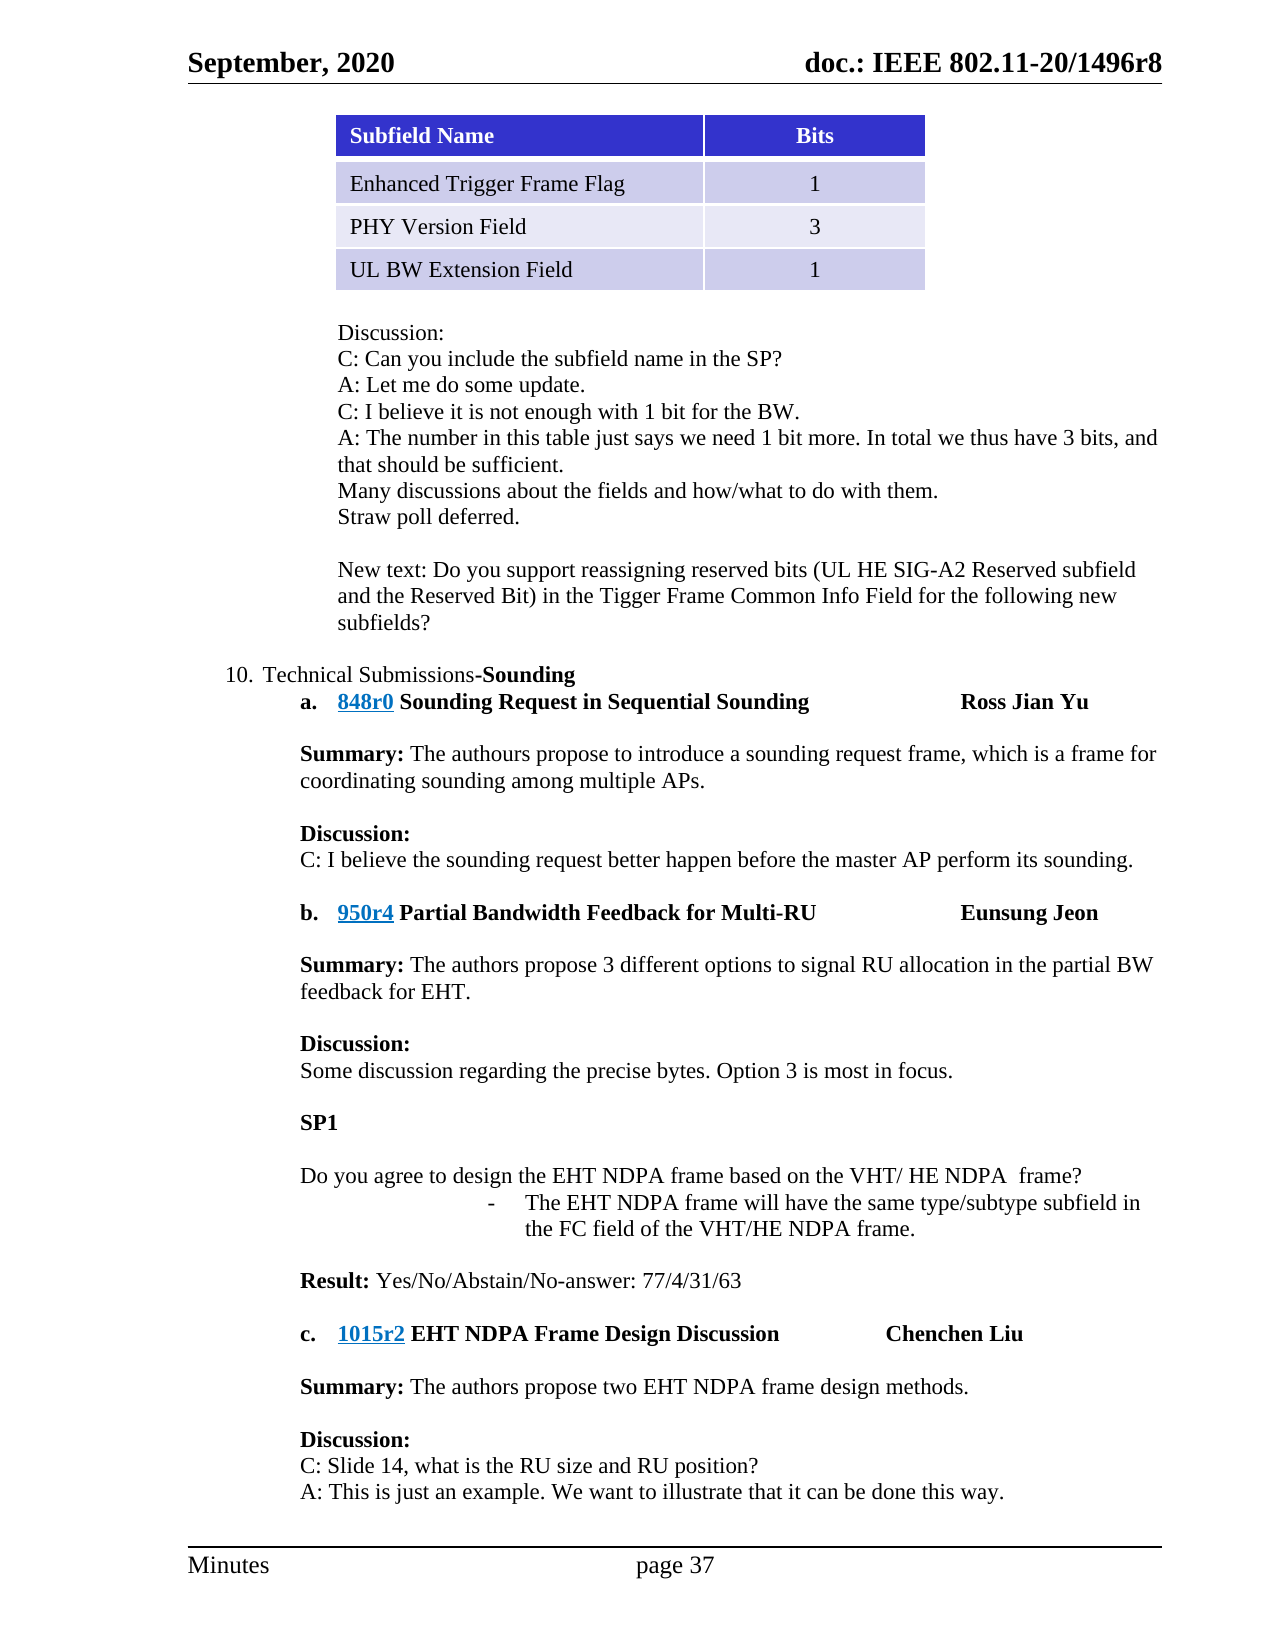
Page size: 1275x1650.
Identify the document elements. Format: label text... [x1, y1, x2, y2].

list Technical Submissions-Sounding [225, 661, 1162, 688]
text Summary: The authors propose two EHT NDPA frame design methods. [300, 1373, 1162, 1399]
text Discussion: C: Slide 14, what is the RU size and RU position? [300, 1426, 1162, 1478]
text Discussion: [300, 819, 1162, 846]
list Discussion: [337, 319, 1162, 345]
table_cell Enhanced Trigger Frame Flag [336, 162, 703, 203]
list New text: Do you support reassigning reserved bits (UL HE SIG-A2 Reserved subfield and the Reserved Bit) in the Tigger Frame Common Info Field for the following new subfields? [337, 556, 1162, 635]
list 848r0 Sounding Request in Sequential Sounding Ross Jian Yu [300, 688, 1162, 714]
list 950r4 Partial Bandwidth Feedback for Multi-RU Eunsung Jeon [300, 899, 1162, 925]
table_cell UL BW Extension Field [336, 249, 703, 290]
list C: Can you include the subfield name in the SP? [337, 345, 1162, 372]
table_cell PHY Version Field [336, 206, 703, 247]
list A: Let me do some update. [337, 372, 1162, 398]
text A: This is just an example. We want to illustrate that it can be done this way. [300, 1478, 1162, 1505]
list Straw poll deferred. [337, 503, 1162, 530]
table_cell 1 [705, 162, 925, 203]
list 1015r2 EHT NDPA Frame Design Discussion Chenchen Liu [300, 1320, 1162, 1347]
text Discussion: [300, 1030, 1162, 1057]
table_cell 3 [705, 206, 925, 247]
text Some discussion regarding the precise bytes. Option 3 is most in focus. [300, 1057, 1162, 1083]
text Result: Yes/No/Abstain/No-answer: 77/4/31/63 [300, 1268, 1162, 1294]
list C: I believe it is not enough with 1 bit for the BW. [337, 398, 1162, 424]
list A: The number in this table just says we need 1 bit more. In total we thus have 3 bits, and that should be sufficient. [337, 424, 1162, 477]
text SP1 [300, 1109, 1162, 1136]
list The EHT NDPA frame will have the same type/subtype subfield in the FC field of the VHT/HE NDPA frame. [487, 1188, 1162, 1241]
table_cell 1 [705, 249, 925, 290]
table_header Subfield Name [336, 115, 703, 156]
text Summary: The authors propose 3 different options to signal RU allocation in the partial BW feedback for EHT. [300, 951, 1162, 1004]
text C: I believe the sounding request better happen before the master AP perform its sounding. [300, 846, 1162, 872]
list Many discussions about the fields and how/what to do with them. [337, 477, 1162, 503]
table_header Bits [705, 115, 925, 156]
text Summary: The authours propose to introduce a sounding request frame, which is a frame for coordinating sounding among multiple APs. [300, 741, 1162, 793]
text Do you agree to design the EHT NDPA frame based on the VHT/ HE NDPA frame? [300, 1162, 1162, 1188]
